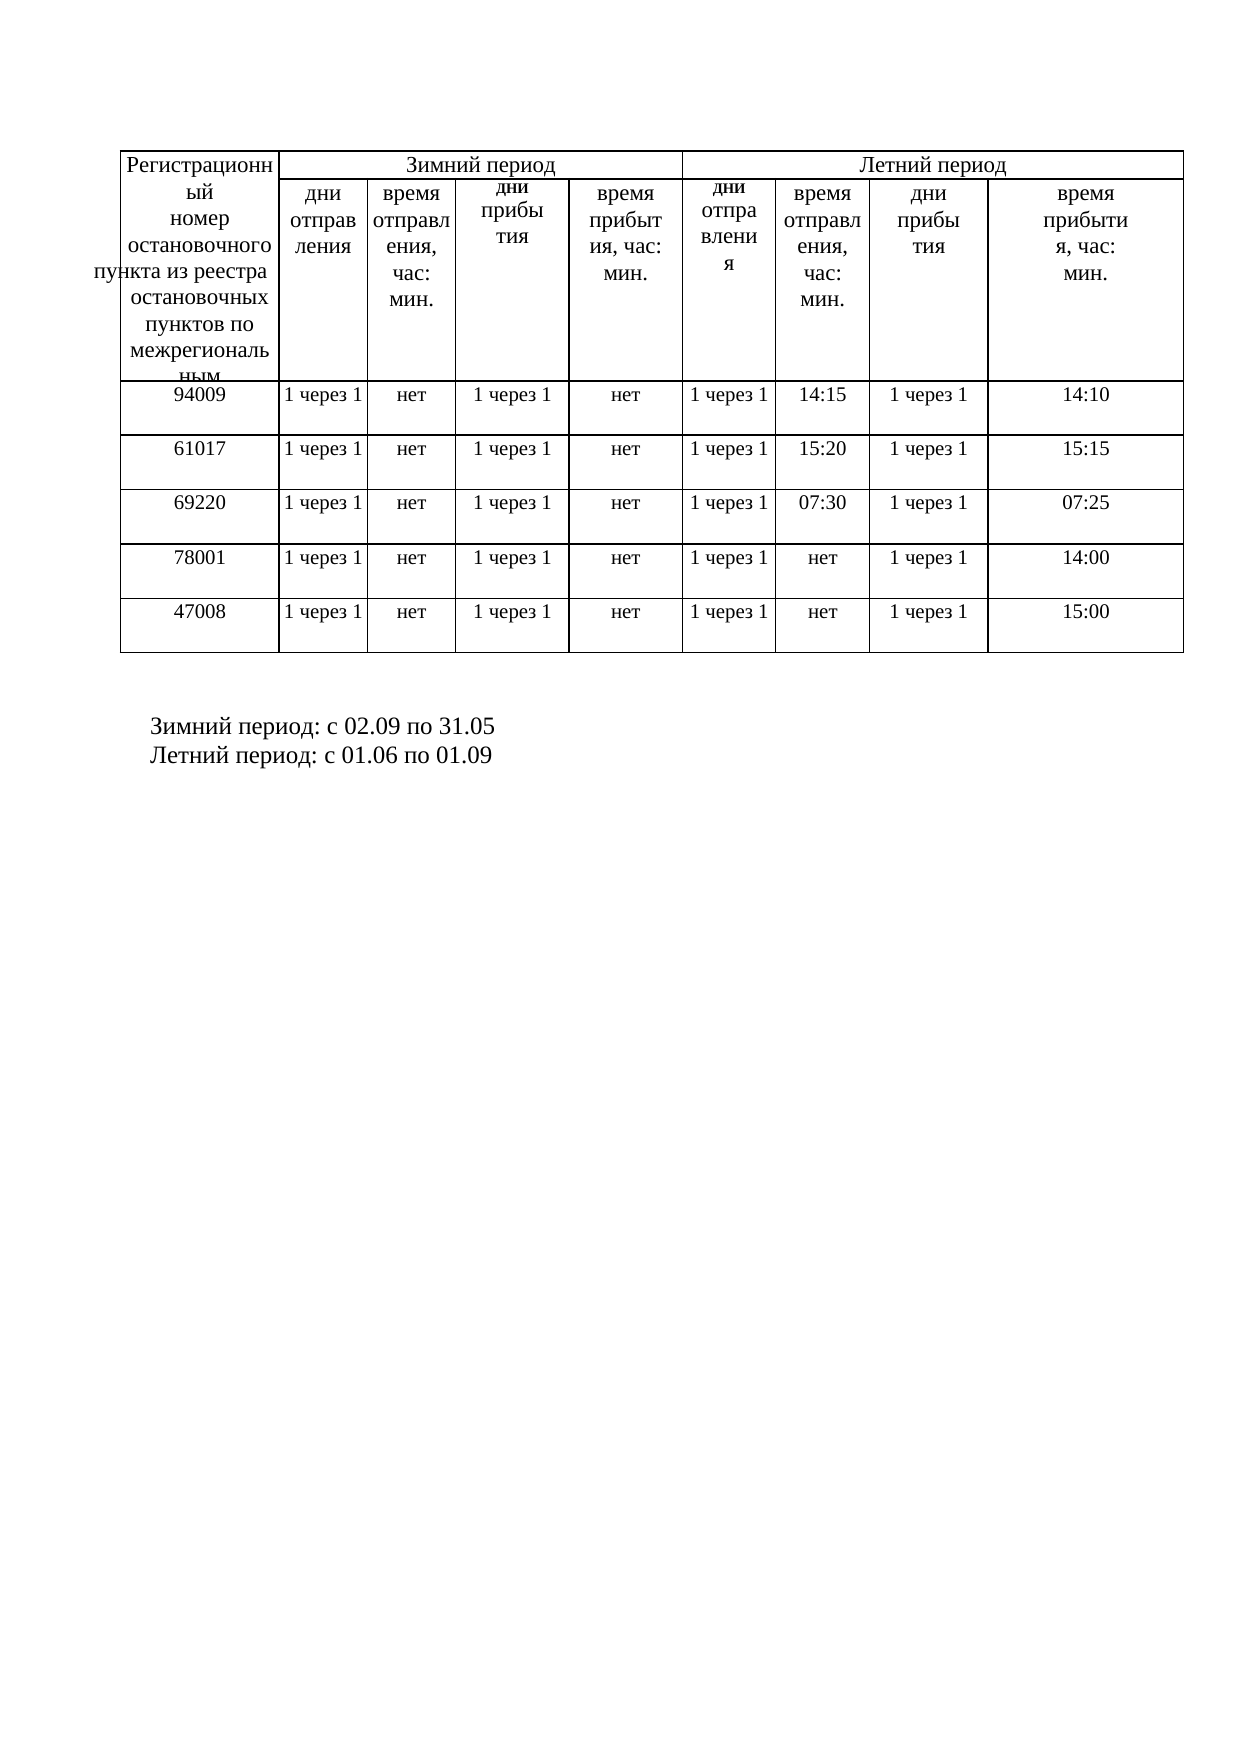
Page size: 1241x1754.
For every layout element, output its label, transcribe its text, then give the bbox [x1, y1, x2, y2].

table_cell 1 через 1 [870, 599, 987, 652]
text Зимний период: с 02.09 по 31.05 [150, 711, 1090, 740]
table_cell нет [570, 545, 682, 597]
table_cell нет [368, 436, 455, 489]
table_cell 1 через 1 [870, 436, 987, 489]
table_cell 1 через 1 [683, 436, 775, 489]
table_cell 1 через 1 [683, 382, 775, 434]
table_cell 14:00 [989, 545, 1183, 597]
table_cell 07:25 [989, 490, 1183, 543]
table_cell 14:15 [776, 382, 869, 434]
table_cell время прибыти я, час: мин. [989, 180, 1183, 380]
table_cell нет [570, 382, 682, 434]
table_cell время отправл ения, час: мин. [368, 180, 455, 380]
table_cell 1 через 1 [280, 545, 367, 597]
table_cell дни отправ ления [280, 180, 367, 380]
table_cell время прибыт ия, час: мин. [570, 180, 682, 380]
table_cell 61017 [121, 436, 278, 489]
table_cell 15:15 [989, 436, 1183, 489]
table_cell 1 через 1 [456, 436, 568, 489]
table_cell 1 через 1 [280, 436, 367, 489]
table_cell 15:20 [776, 436, 869, 489]
table_cell нет [570, 436, 682, 489]
table_cell 15:00 [989, 599, 1183, 652]
table_cell 1 через 1 [456, 599, 568, 652]
table_header Летний период [683, 152, 1183, 178]
table_cell 1 через 1 [280, 599, 367, 652]
table_cell 1 через 1 [870, 490, 987, 543]
table_cell 07:30 [776, 490, 869, 543]
table_cell дни прибы тия [870, 180, 987, 380]
table_cell 1 через 1 [870, 545, 987, 597]
table_cell 1 через 1 [683, 490, 775, 543]
table_header Зимний период [280, 152, 682, 178]
table_cell нет [570, 490, 682, 543]
table_cell 1 через 1 [870, 382, 987, 434]
table_cell время отправл ения, час: мин. [776, 180, 869, 380]
table_cell нет [570, 599, 682, 652]
table_cell 47008 [121, 599, 278, 652]
table_cell нет [368, 545, 455, 597]
table_cell нет [776, 599, 869, 652]
table_cell 1 через 1 [683, 545, 775, 597]
table_cell 78001 [121, 545, 278, 597]
table_header Регистрационный номер остановочного пункта из реестра остановочных пунктов по межрегиональным маршрутам регулярных перевозок [121, 152, 278, 380]
text Летний период: с 01.06 по 01.09 [150, 740, 1090, 768]
table_cell нет [776, 545, 869, 597]
table_cell 1 через 1 [280, 382, 367, 434]
table_cell ДНИ отпра влени я [683, 180, 775, 380]
table_cell 1 через 1 [280, 490, 367, 543]
table_cell нет [368, 490, 455, 543]
table_cell 14:10 [989, 382, 1183, 434]
table_cell 1 через 1 [456, 382, 568, 434]
table_cell нет [368, 599, 455, 652]
table_cell 69220 [121, 490, 278, 543]
table_cell 1 через 1 [456, 490, 568, 543]
table_cell 94009 [121, 382, 278, 434]
table_cell нет [368, 382, 455, 434]
table_cell 1 через 1 [683, 599, 775, 652]
table_cell 1 через 1 [456, 545, 568, 597]
table_cell ДНИ прибы тия [456, 180, 568, 380]
